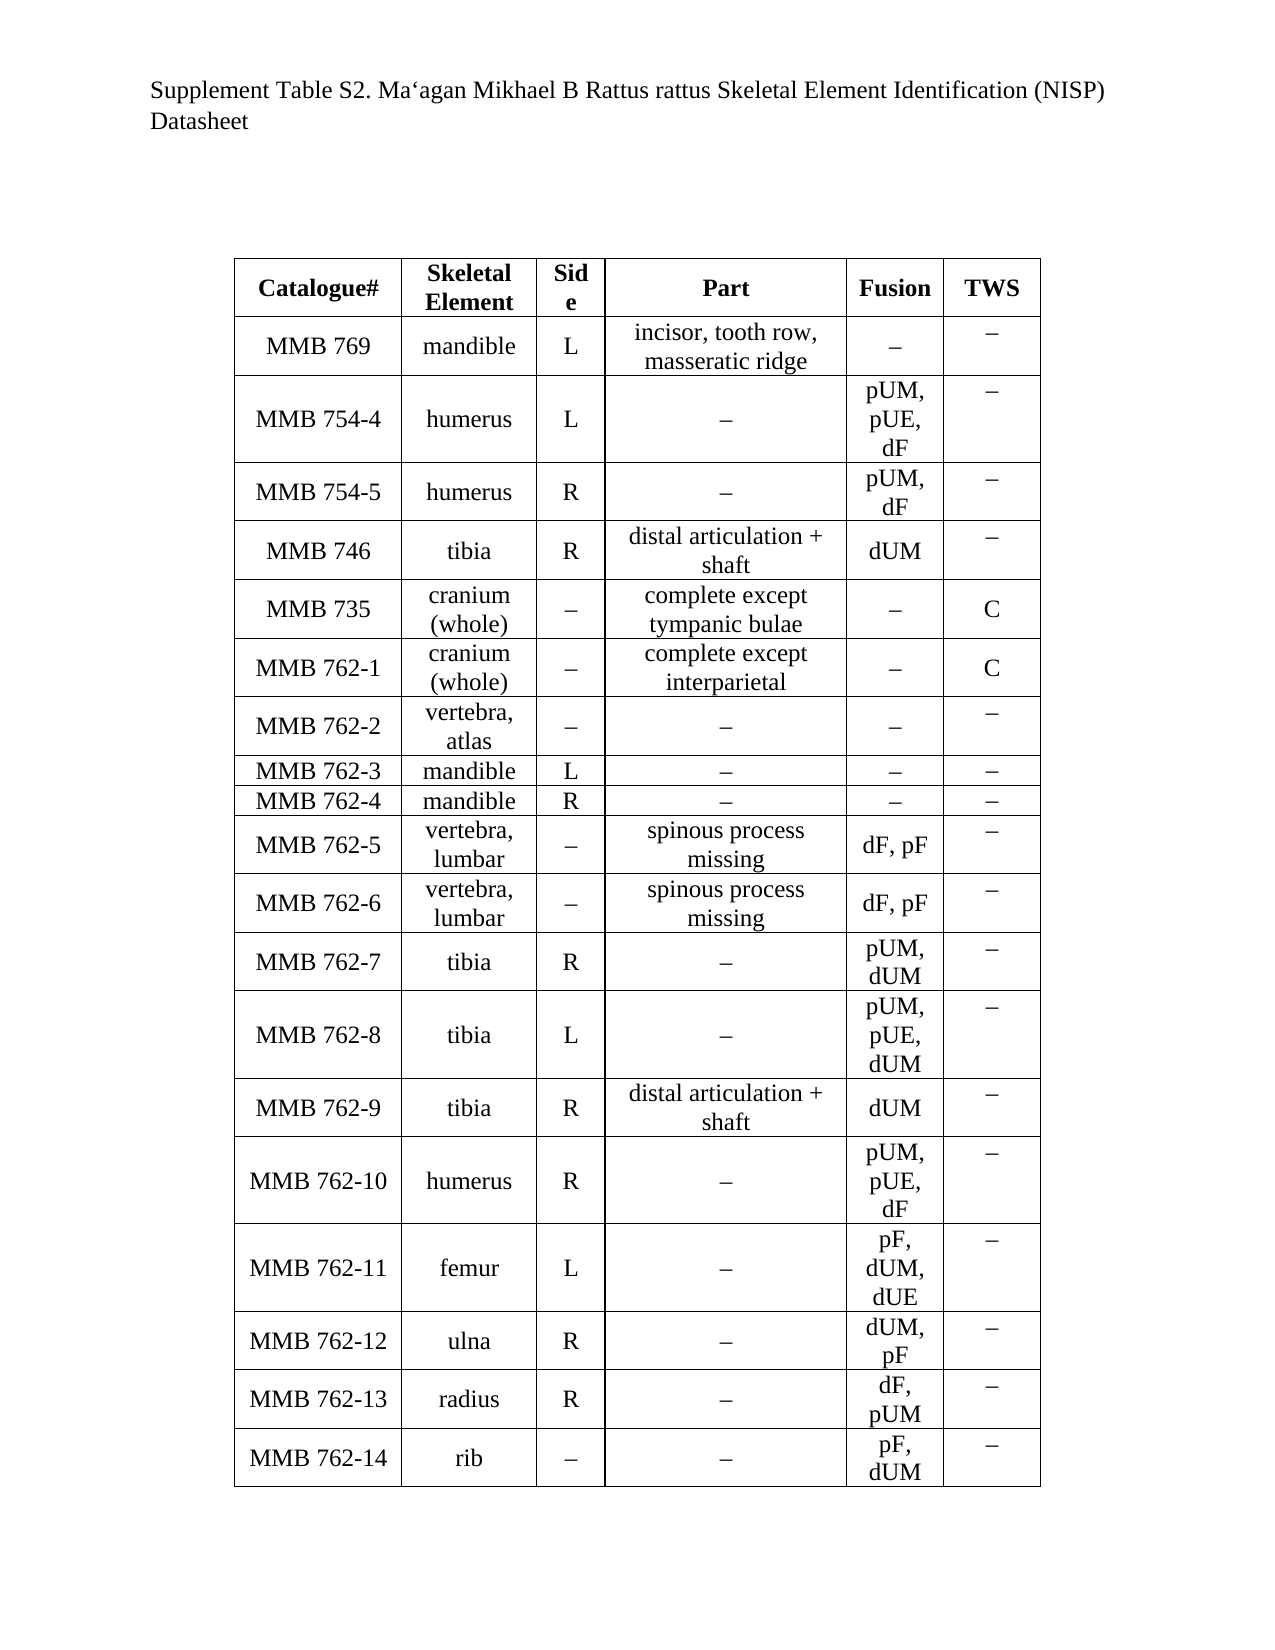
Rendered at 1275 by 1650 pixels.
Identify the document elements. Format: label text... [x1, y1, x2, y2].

table_cell MMB 762-4 [235, 786, 401, 814]
table_cell – [944, 1224, 1040, 1311]
table_cell – [606, 1429, 846, 1486]
table_cell – [606, 1137, 846, 1223]
table_cell pF, dUM [847, 1429, 943, 1486]
table_cell MMB 762-2 [235, 697, 401, 754]
table_cell rib [402, 1429, 536, 1486]
table_cell MMB 762-7 [235, 933, 401, 990]
table_cell – [606, 933, 846, 990]
table_cell R [537, 463, 604, 520]
table_cell cranium (whole) [402, 639, 536, 696]
table_cell – [537, 1429, 604, 1486]
table_cell pUM, pUE, dUM [847, 991, 943, 1077]
table_cell MMB 762-1 [235, 639, 401, 696]
table_cell distal articulation + shaft [606, 521, 846, 579]
table_cell MMB 762-12 [235, 1312, 401, 1369]
table_cell mandible [402, 756, 536, 784]
table_cell – [944, 376, 1040, 462]
table_cell dUM [847, 521, 943, 579]
table_cell MMB 746 [235, 521, 401, 579]
table_cell MMB 762-8 [235, 991, 401, 1077]
table_cell pF, dUM, dUE [847, 1224, 943, 1311]
table_cell – [606, 1370, 846, 1428]
table_header TWS [944, 259, 1040, 316]
table_cell R [537, 933, 604, 990]
table_cell – [944, 521, 1040, 579]
table_cell L [537, 756, 604, 784]
table_cell MMB 754-4 [235, 376, 401, 462]
table_cell MMB 762-6 [235, 874, 401, 932]
table_cell – [606, 1224, 846, 1311]
table_cell mandible [402, 786, 536, 814]
table_cell dF, pUM [847, 1370, 943, 1428]
table_cell – [944, 1370, 1040, 1428]
table_cell dUM [847, 1079, 943, 1136]
table_cell – [944, 1079, 1040, 1136]
table_cell humerus [402, 376, 536, 462]
table_cell tibia [402, 991, 536, 1077]
table_cell – [847, 786, 943, 814]
table_cell MMB 762-11 [235, 1224, 401, 1311]
table_cell – [944, 816, 1040, 873]
table_cell incisor, tooth row, masseratic ridge [606, 317, 846, 374]
table_cell – [537, 697, 604, 754]
table_cell – [606, 786, 846, 814]
table_cell – [944, 697, 1040, 754]
table_cell MMB 762-14 [235, 1429, 401, 1486]
table_cell MMB 762-10 [235, 1137, 401, 1223]
table_cell pUM, dF [847, 463, 943, 520]
table_cell – [847, 580, 943, 637]
table_cell MMB 735 [235, 580, 401, 637]
table_cell – [847, 697, 943, 754]
table_cell – [537, 816, 604, 873]
table_cell spinous process missing [606, 874, 846, 932]
table_cell dF, pF [847, 816, 943, 873]
table_cell – [847, 317, 943, 374]
table_cell R [537, 1079, 604, 1136]
table_cell C [944, 639, 1040, 696]
table_cell L [537, 1224, 604, 1311]
table_cell vertebra, lumbar [402, 816, 536, 873]
table_cell – [606, 991, 846, 1077]
table_cell R [537, 786, 604, 814]
table_cell cranium (whole) [402, 580, 536, 637]
table_cell pUM, dUM [847, 933, 943, 990]
table_cell pUM, pUE, dF [847, 376, 943, 462]
table_cell C [944, 580, 1040, 637]
table_cell tibia [402, 521, 536, 579]
table_cell – [944, 463, 1040, 520]
table_cell – [847, 756, 943, 784]
table_cell – [944, 317, 1040, 374]
table_cell L [537, 317, 604, 374]
table_cell tibia [402, 933, 536, 990]
table_cell pUM, pUE, dF [847, 1137, 943, 1223]
table_header Part [606, 259, 846, 316]
table_cell tibia [402, 1079, 536, 1136]
table_cell – [537, 639, 604, 696]
table_cell – [606, 376, 846, 462]
table_cell – [944, 1312, 1040, 1369]
table_cell – [537, 874, 604, 932]
table_cell L [537, 991, 604, 1077]
table_cell radius [402, 1370, 536, 1428]
table_cell vertebra, atlas [402, 697, 536, 754]
table_cell – [944, 786, 1040, 814]
table_cell MMB 762-5 [235, 816, 401, 873]
table_cell MMB 762-3 [235, 756, 401, 784]
table_cell R [537, 1137, 604, 1223]
table_cell spinous process missing [606, 816, 846, 873]
table_cell femur [402, 1224, 536, 1311]
table_cell R [537, 521, 604, 579]
table_cell – [944, 1429, 1040, 1486]
table_cell distal articulation + shaft [606, 1079, 846, 1136]
table_cell MMB 762-9 [235, 1079, 401, 1136]
table_cell – [944, 1137, 1040, 1223]
table_header Side [537, 259, 604, 316]
table_cell MMB 762-13 [235, 1370, 401, 1428]
table_header Fusion [847, 259, 943, 316]
table_cell vertebra, lumbar [402, 874, 536, 932]
table_cell complete except tympanic bulae [606, 580, 846, 637]
table_cell mandible [402, 317, 536, 374]
table_cell – [944, 933, 1040, 990]
table_cell humerus [402, 463, 536, 520]
table_cell – [537, 580, 604, 637]
table_cell – [606, 756, 846, 784]
table_cell ulna [402, 1312, 536, 1369]
table_header Catalogue# [235, 259, 401, 316]
table_header Skeletal Element [402, 259, 536, 316]
table_cell MMB 754-5 [235, 463, 401, 520]
table_cell – [944, 991, 1040, 1077]
table_cell L [537, 376, 604, 462]
table_cell R [537, 1370, 604, 1428]
table_cell complete except interparietal [606, 639, 846, 696]
table_cell – [606, 463, 846, 520]
table_cell MMB 769 [235, 317, 401, 374]
table_cell humerus [402, 1137, 536, 1223]
table_cell – [944, 756, 1040, 784]
table_cell dF, pF [847, 874, 943, 932]
table_cell dUM, pF [847, 1312, 943, 1369]
table_cell R [537, 1312, 604, 1369]
table_cell – [847, 639, 943, 696]
table_cell – [606, 697, 846, 754]
table_cell – [606, 1312, 846, 1369]
table_cell – [944, 874, 1040, 932]
